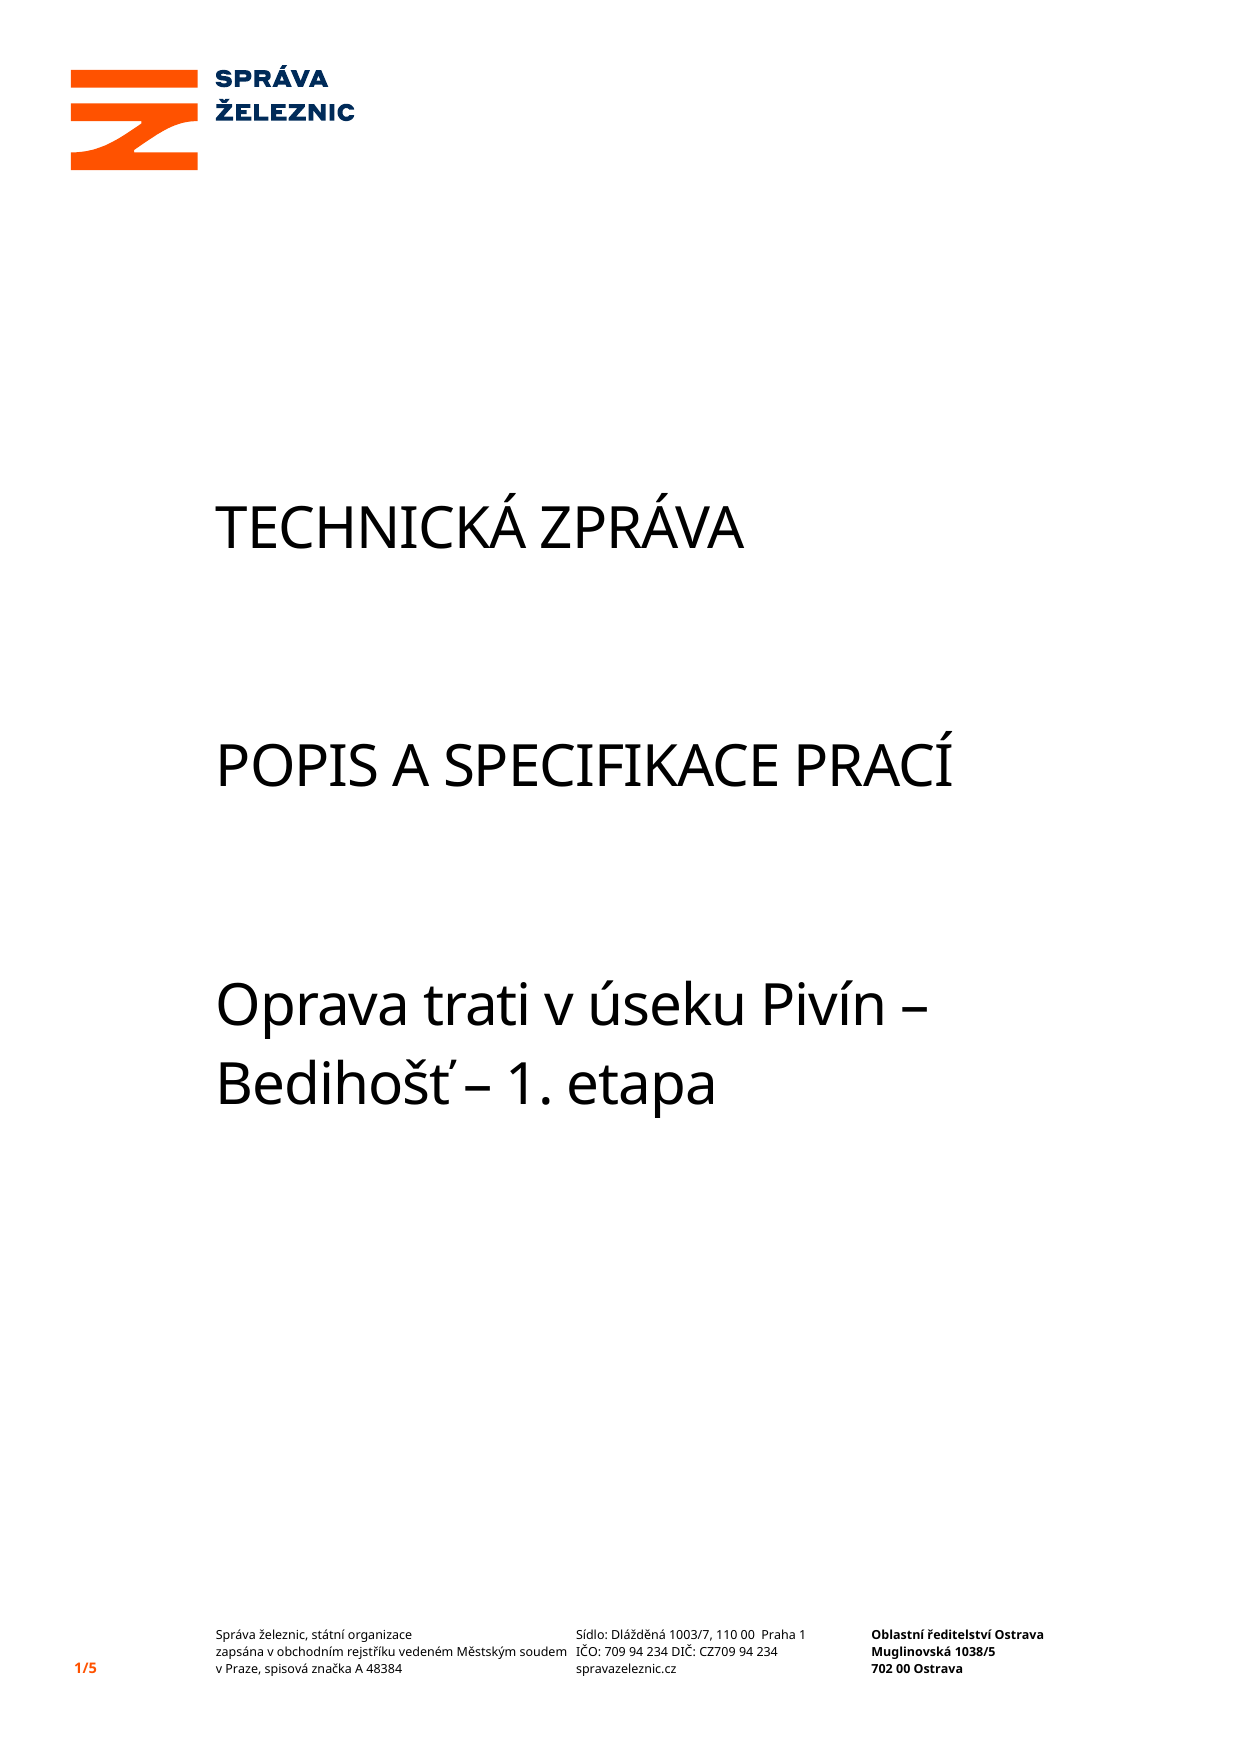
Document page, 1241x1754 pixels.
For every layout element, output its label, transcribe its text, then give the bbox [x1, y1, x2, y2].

title TECHNICKÁ ZPRÁVA [216, 486, 1122, 565]
title POPIS A SPECIFIKACE PRACÍ [216, 724, 1122, 804]
title Oprava trati v úseku Pivín – Bedihošť – 1. etapa [216, 963, 1122, 1122]
